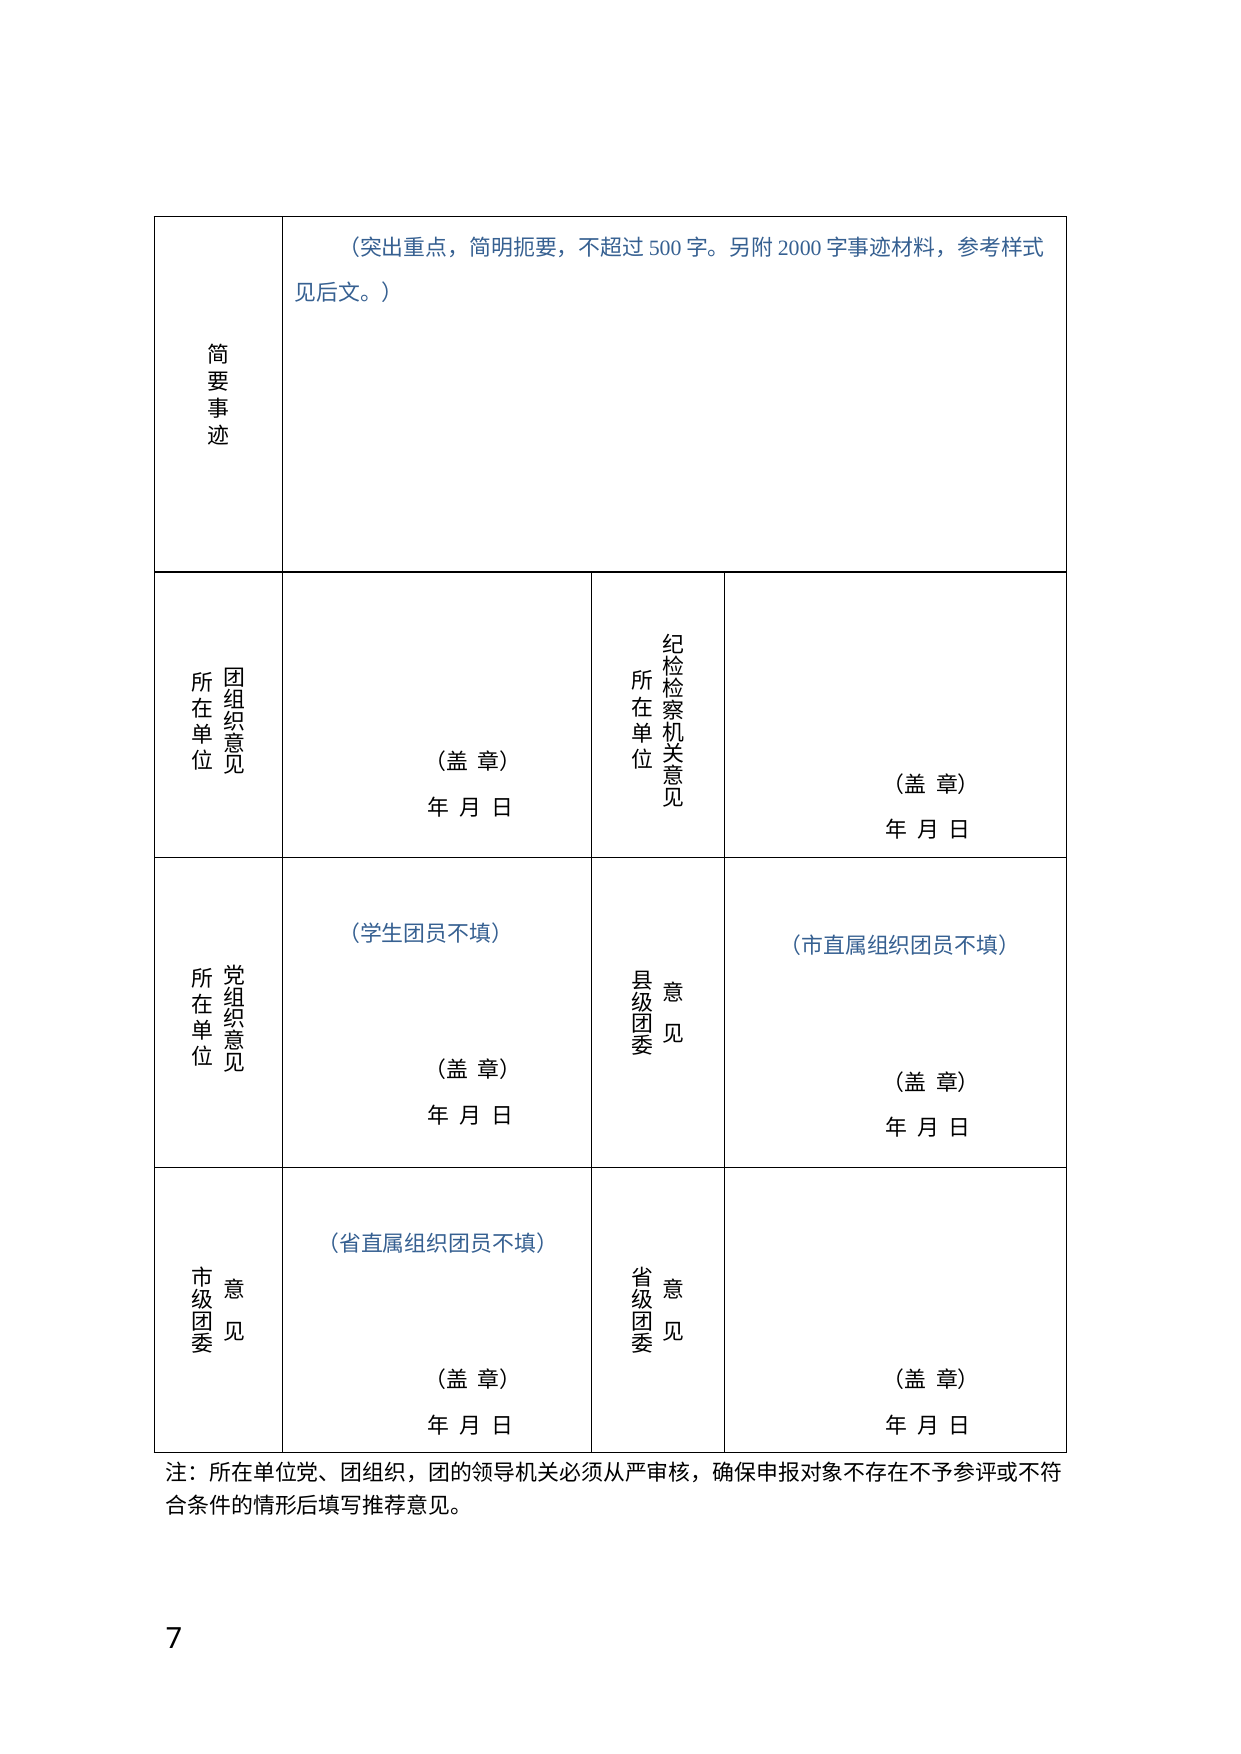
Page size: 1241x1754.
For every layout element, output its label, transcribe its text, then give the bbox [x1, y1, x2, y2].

table_cell （盖 章） 年 月 日 [283, 573, 591, 857]
table_cell （学生团员不填） （盖 章） 年 月 日 [283, 858, 591, 1167]
table_cell 简 要 事 迹 [155, 217, 282, 571]
text 注：所在单位党、团组织，团的领导机关必须从严审核，确保申报对象不存在不予参评或不符合条件的情形后填写推荐意见。 [165, 1453, 1075, 1520]
table_cell 意 见 省级团委 [592, 1168, 724, 1452]
table_cell 党组织意见 所在单位 [155, 858, 282, 1167]
table_cell （省直属组织团员不填） （盖 章） 年 月 日 [283, 1168, 591, 1452]
table_cell 意 见 县级团委 [592, 858, 724, 1167]
table_cell 纪检检察机关意见 所在单位 [592, 573, 724, 857]
table_cell （盖 章） 年 月 日 [725, 1168, 1066, 1452]
table_cell 意 见 市级团委 [155, 1168, 282, 1452]
table_cell （市直属组织团员不填） （盖 章） 年 月 日 [725, 858, 1066, 1167]
table_cell （突出重点，简明扼要，不超过500字。另附2000字事迹材料，参考样式见后文。） [283, 217, 1066, 571]
table_cell 团组织意见 所在单位 [155, 573, 282, 857]
table_cell （盖 章） 年 月 日 [725, 573, 1066, 857]
